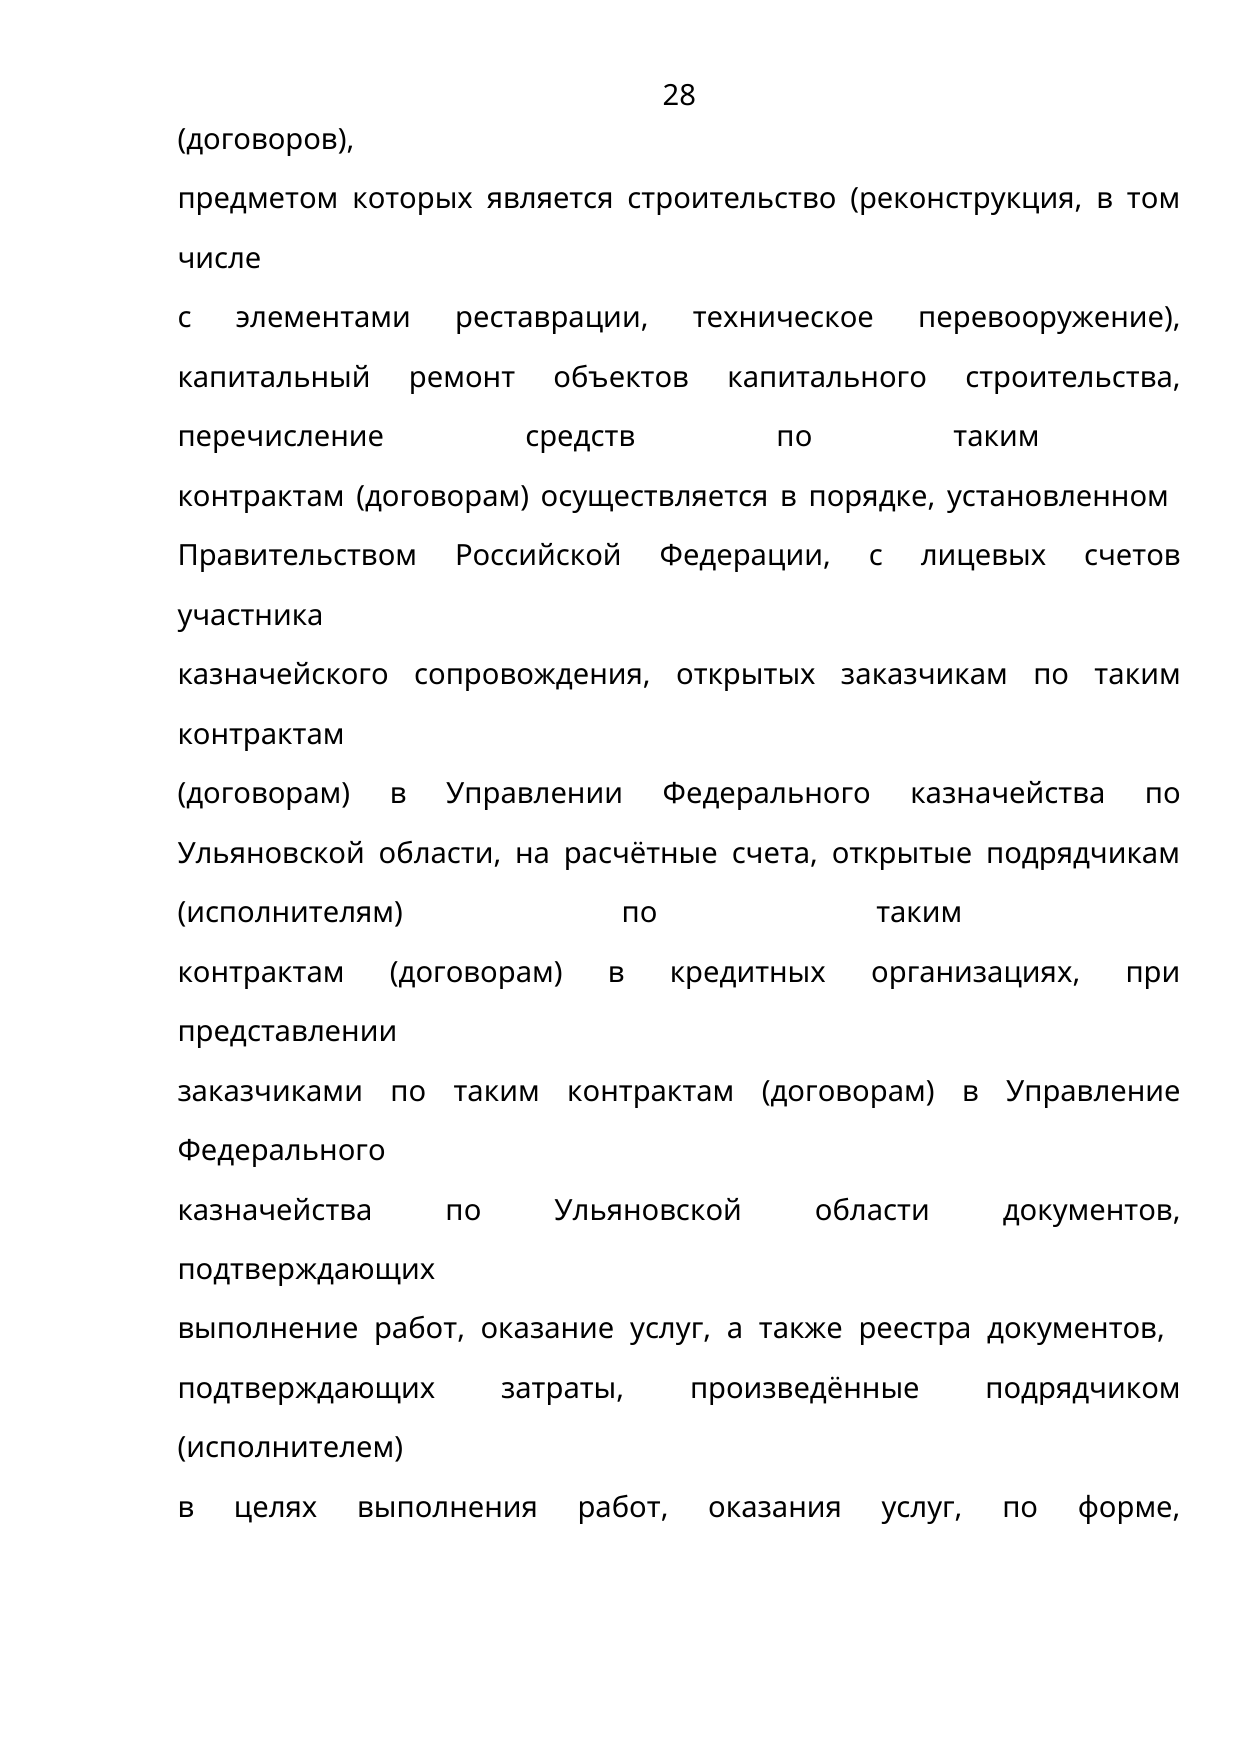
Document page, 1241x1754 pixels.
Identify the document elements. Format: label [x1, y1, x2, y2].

text [177, 118, 1181, 1526]
